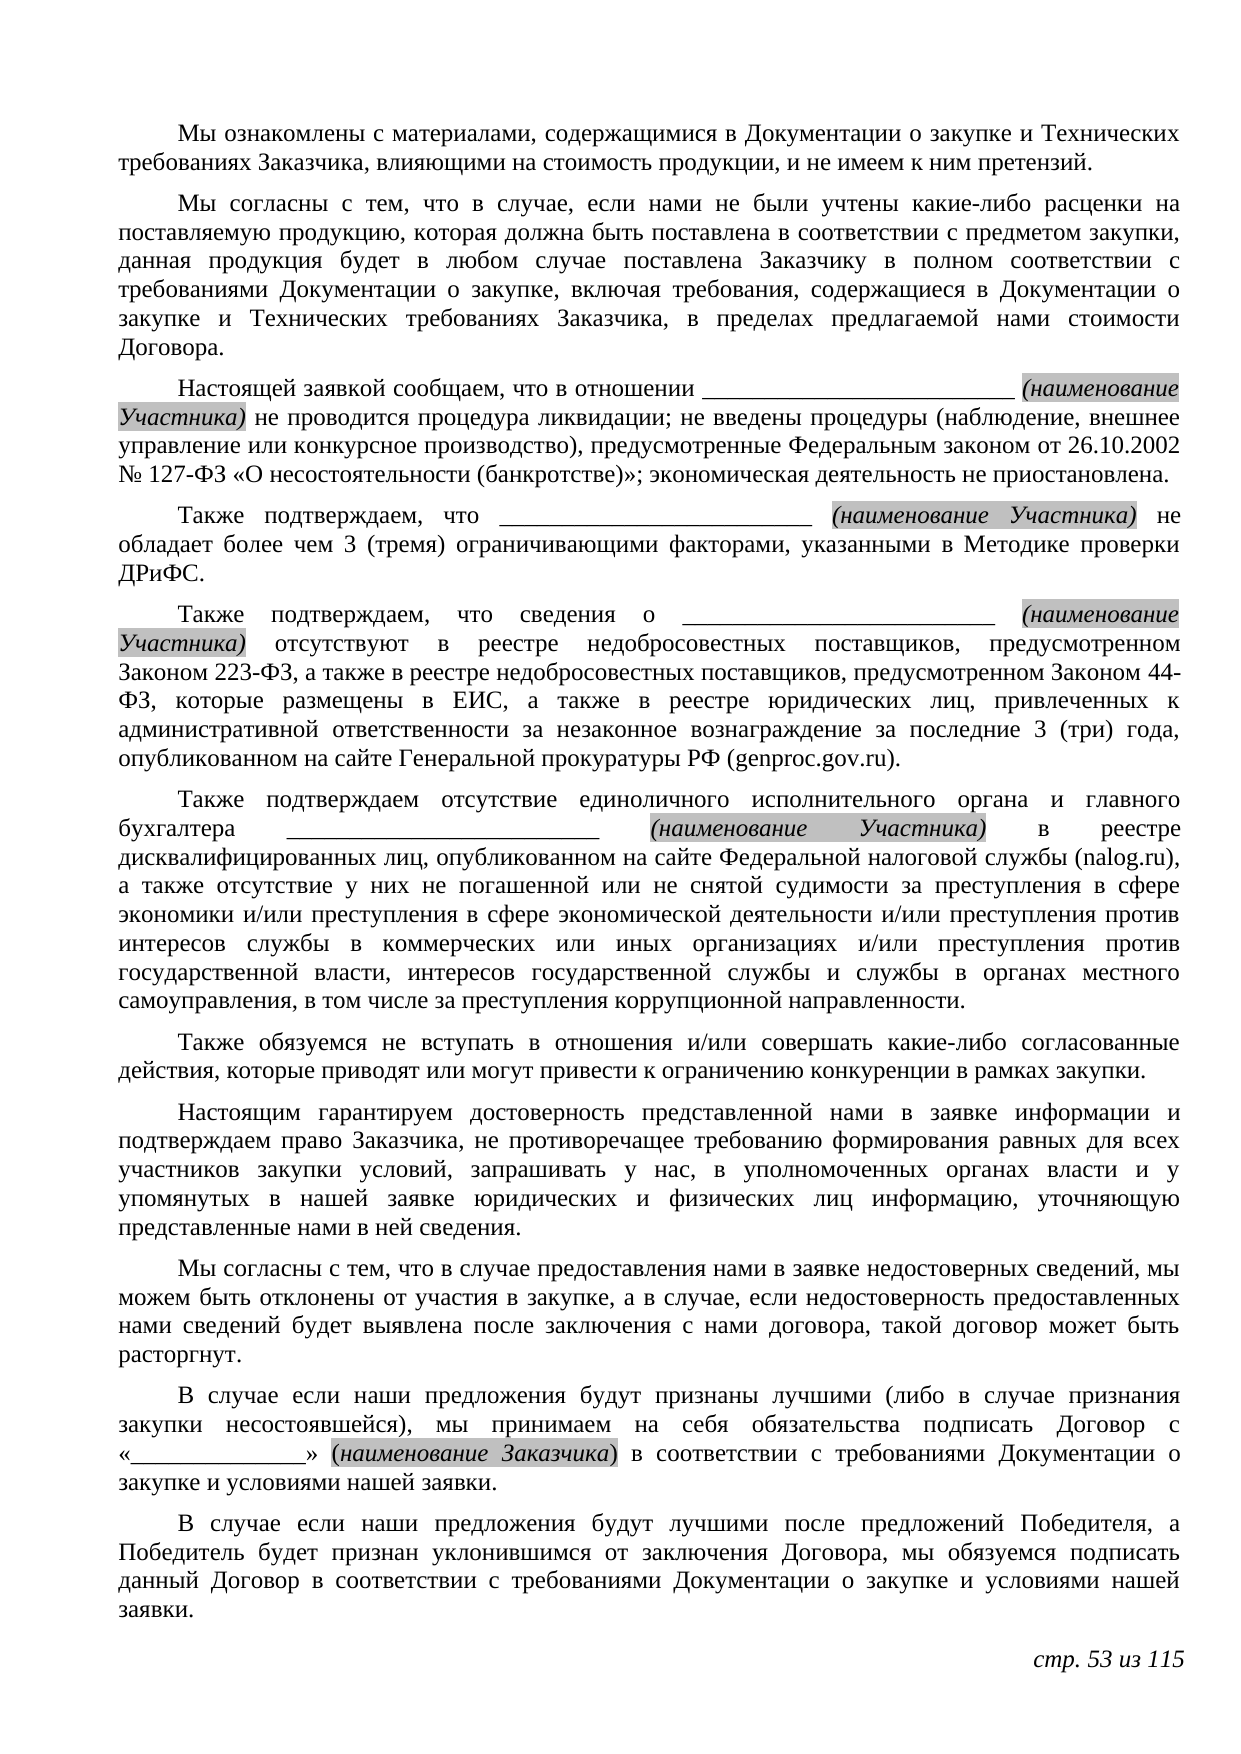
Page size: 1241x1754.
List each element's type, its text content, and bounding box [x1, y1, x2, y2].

text Настоящим гарантируем достоверность представленной нами в заявке информации и подтверждаем право Заказчика, не противоречащее требованию формирования равных для всех участников закупки условий, запрашивать у нас, в уполномоченных органах власти и у упомянутых в нашей заявке юридических и физических лиц информацию, уточняющую представленные нами в ней сведения. [118, 1097, 1181, 1241]
text Также обязуемся не вступать в отношения и/или совершать какие-либо согласованные действия, которые приводят или могут привести к ограничению конкуренции в рамках закупки. [118, 1027, 1181, 1084]
text Также подтверждаем, что _________________________ (наименование Участника) не обладает более чем 3 (тремя) ограничивающими факторами, указанными в Методике проверки ДРиФС. [118, 501, 1181, 587]
text Мы согласны с тем, что в случае предоставления нами в заявке недостоверных сведений, мы можем быть отклонены от участия в закупке, а в случае, если недостоверность предоставленных нами сведений будет выявлена после заключения с нами договора, такой договор может быть расторгнут. [118, 1253, 1181, 1368]
text Мы ознакомлены с материалами, содержащимися в Документации о закупке и Технических требованиях Заказчика, влияющими на стоимость продукции, и не имеем к ним претензий. [118, 118, 1181, 176]
text Также подтверждаем, что сведения о _________________________ (наименование Участника) отсутствуют в реестре недобросовестных поставщиков, предусмотренном Законом 223-ФЗ, а также в реестре недобросовестных поставщиков, предусмотренном Законом 44-ФЗ, которые размещены в ЕИС, а также в реестре юридических лиц, привлеченных к административной ответственности за незаконное вознаграждение за последние 3 (три) года, опубликованном на сайте Генеральной прокуратуры РФ (genproc.gov.ru). [118, 599, 1181, 772]
text В случае если наши предложения будут лучшими после предложений Победителя, а Победитель будет признан уклонившимся от заключения Договора, мы обязуемся подписать данный Договор в соответствии с требованиями Документации о закупке и условиями нашей заявки. [118, 1508, 1181, 1623]
text Мы согласны с тем, что в случае, если нами не были учтены какие-либо расценки на поставляемую продукцию, которая должна быть поставлена в соответствии с предметом закупки, данная продукция будет в любом случае поставлена Заказчику в полном соответствии с требованиями Документации о закупке, включая требования, содержащиеся в Документации о закупке и Технических требованиях Заказчика, в пределах предлагаемой нами стоимости Договора. [118, 188, 1181, 361]
text Также подтверждаем отсутствие единоличного исполнительного органа и главного бухгалтера _________________________ (наименование Участника) в реестре дисквалифицированных лиц, опубликованном на сайте Федеральной налоговой службы (nalog.ru), а также отсутствие у них не погашенной или не снятой судимости за преступления в сфере экономики и/или преступления в сфере экономической деятельности и/или преступления против интересов службы в коммерческих или иных организациях и/или преступления против государственной власти, интересов государственной службы и службы в органах местного самоуправления, в том числе за преступления коррупционной направленности. [118, 784, 1181, 1014]
text Настоящей заявкой сообщаем, что в отношении _________________________ (наименование Участника) не проводится процедура ликвидации; не введены процедуры (наблюдение, внешнее управление или конкурсное производство), предусмотренные Федеральным законом от 26.10.2002 № 127-ФЗ «О несостоятельности (банкротстве)»; экономическая деятельность не приостановлена. [118, 373, 1181, 488]
text В случае если наши предложения будут признаны лучшими (либо в случае признания закупки несостоявшейся), мы принимаем на себя обязательства подписать Договор с «______________» (наименование Заказчика) в соответствии с требованиями Документации о закупке и условиями нашей заявки. [118, 1381, 1181, 1496]
